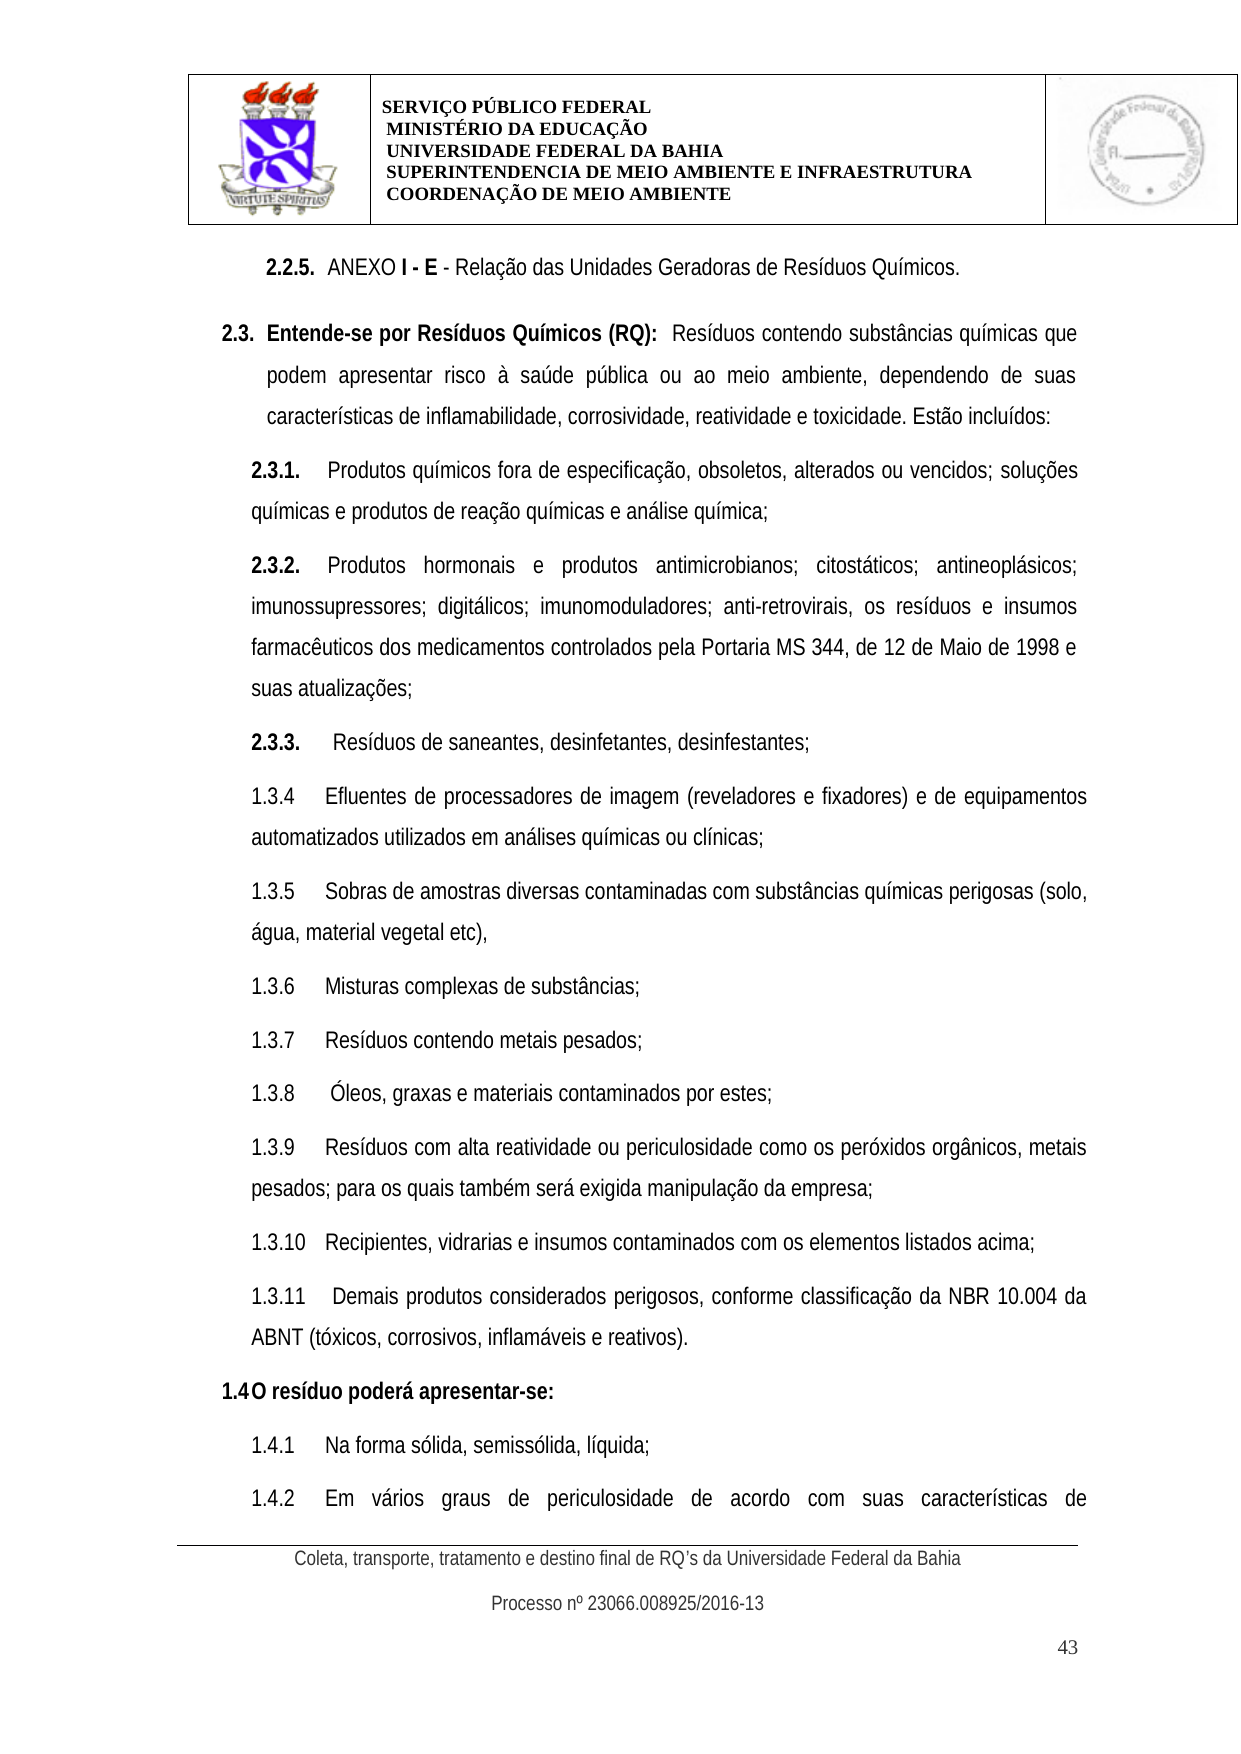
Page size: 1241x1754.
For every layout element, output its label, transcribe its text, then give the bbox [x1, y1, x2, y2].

list O resíduo poderá apresentar-se: [222, 1377, 1088, 1404]
picture [1056, 75, 1223, 224]
list Produtos hormonais e produtos antimicrobianos; citostáticos; antineoplásicos; imunossupressores; digitálicos; imunomoduladores; anti-retrovirais, os resíduos e insumos farmacêuticos dos medicamentos controlados pela Portaria MS 344, de 12 de Maio de 1998 e suas atualizações; [251, 551, 1078, 702]
list Recipientes, vidrarias e insumos contaminados com os elementos listados acima; [251, 1228, 1088, 1256]
list Resíduos contendo metais pesados; [251, 1026, 1088, 1053]
list Demais produtos considerados perigosos, conforme classificação da NBR 10.004 da ABNT (tóxicos, corrosivos, inflamáveis e reativos). [251, 1282, 1088, 1351]
list Produtos químicos fora de especificação, obsoletos, alterados ou vencidos; soluções químicas e produtos de reação químicas e análise química; [251, 456, 1078, 524]
list ANEXO I - E - Relação das Unidades Geradoras de Resíduos Químicos. [266, 253, 1078, 281]
list Óleos, graxas e materiais contaminados por estes; [251, 1079, 1088, 1107]
list Resíduos com alta reatividade ou periculosidade como os peróxidos orgânicos, metais pesados; para os quais também será exigida manipulação da empresa; [251, 1133, 1088, 1202]
list Na forma sólida, semissólida, líquida; [251, 1431, 1088, 1458]
list Misturas complexas de substâncias; [251, 972, 1088, 999]
list Sobras de amostras diversas contaminadas com substâncias químicas perigosas (solo, água, material vegetal etc), [251, 877, 1088, 946]
list Efluentes de processadores de imagem (reveladores e fixadores) e de equipamentos automatizados utilizados em análises químicas ou clínicas; [251, 782, 1088, 851]
list Resíduos de saneantes, desinfetantes, desinfestantes; [251, 728, 1088, 756]
list Entende-se por Resíduos Químicos (RQ): Resíduos contendo substâncias químicas que podem apresentar risco à saúde pública ou ao meio ambiente, dependendo de suas características de inflamabilidade, corrosividade, reatividade e toxicidade. Estão incluídos: [222, 319, 1078, 429]
list Em vários graus de periculosidade de acordo com suas características de inflamabilidade, corrosividade, reatividade e toxicidade; [251, 1484, 1088, 1512]
picture [217, 79, 339, 219]
